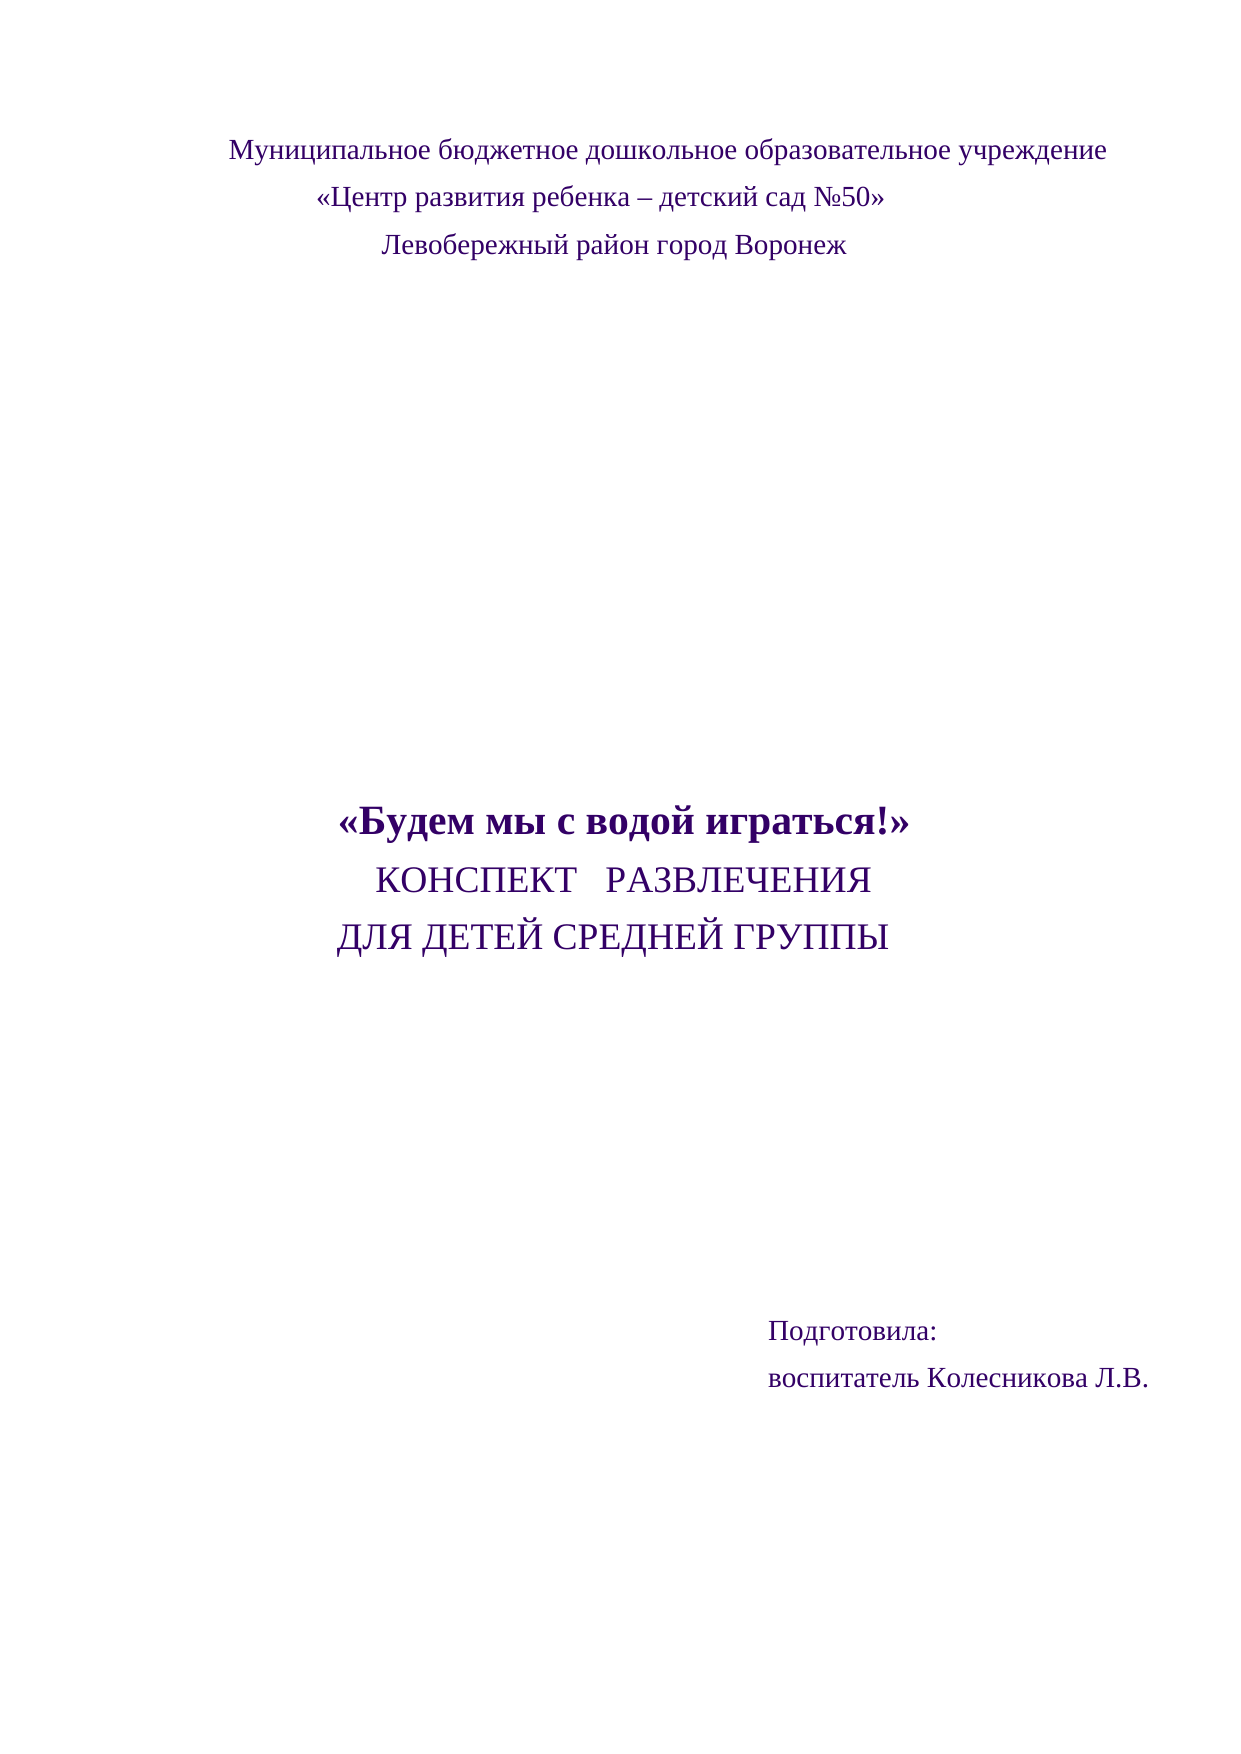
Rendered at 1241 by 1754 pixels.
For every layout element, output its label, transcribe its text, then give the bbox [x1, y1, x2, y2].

text воспитатель Колесникова Л.В. [177, 1361, 1152, 1394]
text «Будем мы с водой играться!» [177, 796, 1152, 843]
text Левобережный район город Воронеж [177, 227, 1152, 260]
text КОНСПЕКТ РАЗВЛЕЧЕНИЯ [177, 857, 1152, 900]
text ДЛЯ ДЕТЕЙ СРЕДНЕЙ ГРУППЫ [177, 914, 1152, 957]
text Муниципальное бюджетное дошкольное образовательное учреждение [177, 132, 1152, 166]
text «Центр развития ребенка – детский сад №50» [177, 179, 1152, 213]
text Подготовила: [177, 1313, 1152, 1347]
